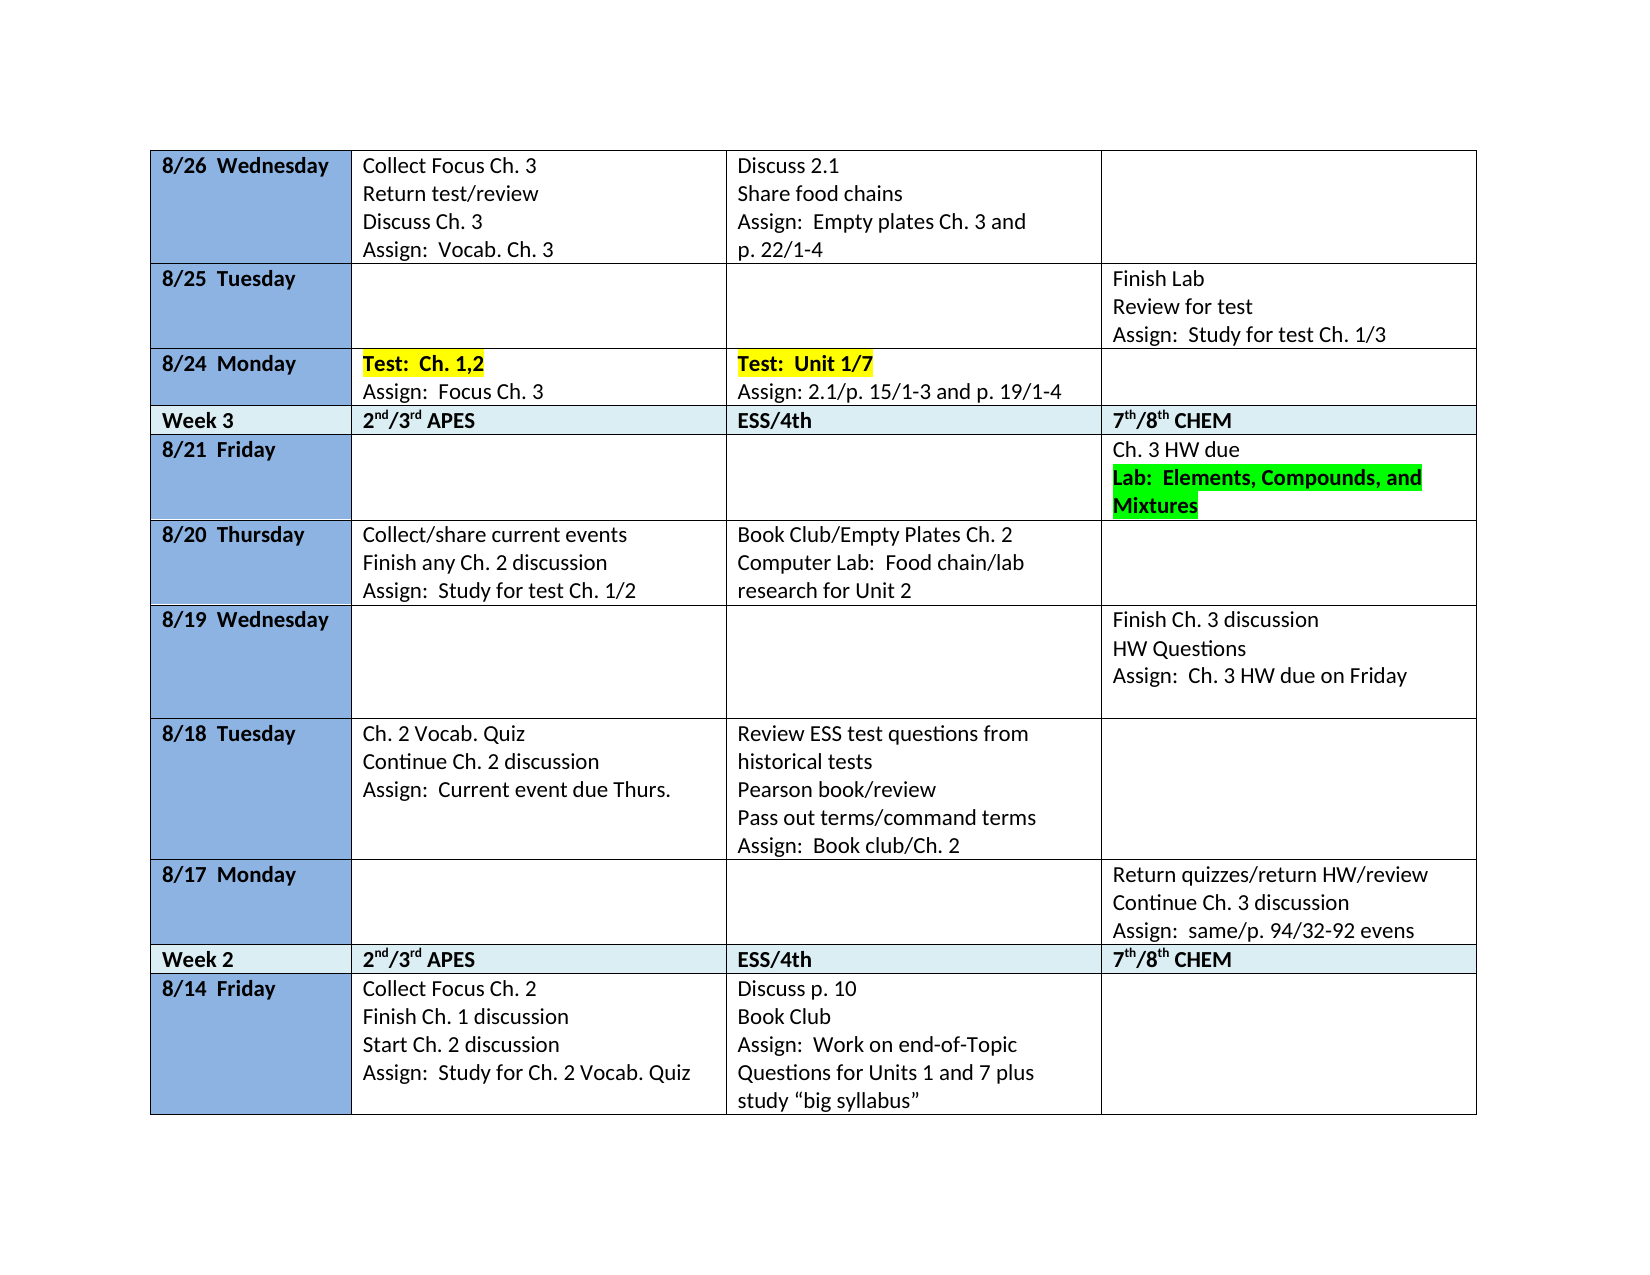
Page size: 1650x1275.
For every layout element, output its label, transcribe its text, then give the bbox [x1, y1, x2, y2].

table_cell [352, 264, 726, 348]
table_cell Finish Ch. 3 discussion HW Questions Assign: Ch. 3 HW due on Friday [1102, 606, 1476, 718]
table_cell 8/26 Wednesday [151, 151, 351, 263]
table_cell 8/19 Wednesday [151, 606, 351, 718]
table_cell [727, 435, 1101, 519]
table_cell 8/20 Thursday [151, 521, 351, 604]
table_cell Week 2 [151, 945, 351, 973]
table_cell Review ESS test questions from historical tests Pearson book/review Pass out terms/command terms Assign: Book club/Ch. 2 [727, 719, 1101, 859]
table_cell Test: Unit 1/7 Assign: 2.1/p. 15/1-3 and p. 19/1-4 [727, 349, 1101, 405]
table_cell ESS/4th [727, 945, 1101, 973]
table_cell 8/17 Monday [151, 860, 351, 944]
table_cell 8/25 Tuesday [151, 264, 351, 348]
table_cell [727, 860, 1101, 944]
table_cell 7th/8th CHEM [1102, 406, 1476, 434]
table_cell ESS/4th [727, 406, 1101, 434]
table_cell 8/14 Friday [151, 974, 351, 1114]
table_cell 8/24 Monday [151, 349, 351, 405]
table_cell 8/21 Friday [151, 435, 351, 519]
table_cell Week 3 [151, 406, 351, 434]
table_cell [1102, 349, 1476, 405]
table_cell [1102, 719, 1476, 859]
table_cell Collect/share current events Finish any Ch. 2 discussion Assign: Study for test Ch. 1/2 [352, 521, 726, 604]
table_cell Ch. 3 HW due Lab: Elements, Compounds, and Mixtures [1102, 435, 1476, 519]
table_cell Book Club/Empty Plates Ch. 2 Computer Lab: Food chain/lab research for Unit 2 [727, 521, 1101, 604]
table_cell 2nd/3rd APES [352, 406, 726, 434]
table_cell [1102, 974, 1476, 1114]
table_cell [1102, 151, 1476, 263]
table_cell Discuss 2.1 Share food chains Assign: Empty plates Ch. 3 and p. 22/1-4 [727, 151, 1101, 263]
table_cell Discuss p. 10 Book Club Assign: Work on end-of-Topic Questions for Units 1 and 7 plus study “big syllabus” [727, 974, 1101, 1114]
table_cell [727, 264, 1101, 348]
table_cell Test: Ch. 1,2 Assign: Focus Ch. 3 [352, 349, 726, 405]
table_cell [1102, 521, 1476, 604]
table_cell Collect Focus Ch. 2 Finish Ch. 1 discussion Start Ch. 2 discussion Assign: Study for Ch. 2 Vocab. Quiz [352, 974, 726, 1114]
table_cell [727, 606, 1101, 718]
table_cell 2nd/3rd APES [352, 945, 726, 973]
table_cell 7th/8th CHEM [1102, 945, 1476, 973]
table_cell Ch. 2 Vocab. Quiz Continue Ch. 2 discussion Assign: Current event due Thurs. [352, 719, 726, 859]
table_cell Finish Lab Review for test Assign: Study for test Ch. 1/3 [1102, 264, 1476, 348]
table_cell Return quizzes/return HW/review Continue Ch. 3 discussion Assign: same/p. 94/32-92 evens [1102, 860, 1476, 944]
table_cell 8/18 Tuesday [151, 719, 351, 859]
table_cell Collect Focus Ch. 3 Return test/review Discuss Ch. 3 Assign: Vocab. Ch. 3 [352, 151, 726, 263]
table_cell [352, 606, 726, 718]
table_cell [352, 435, 726, 519]
table_cell [352, 860, 726, 944]
